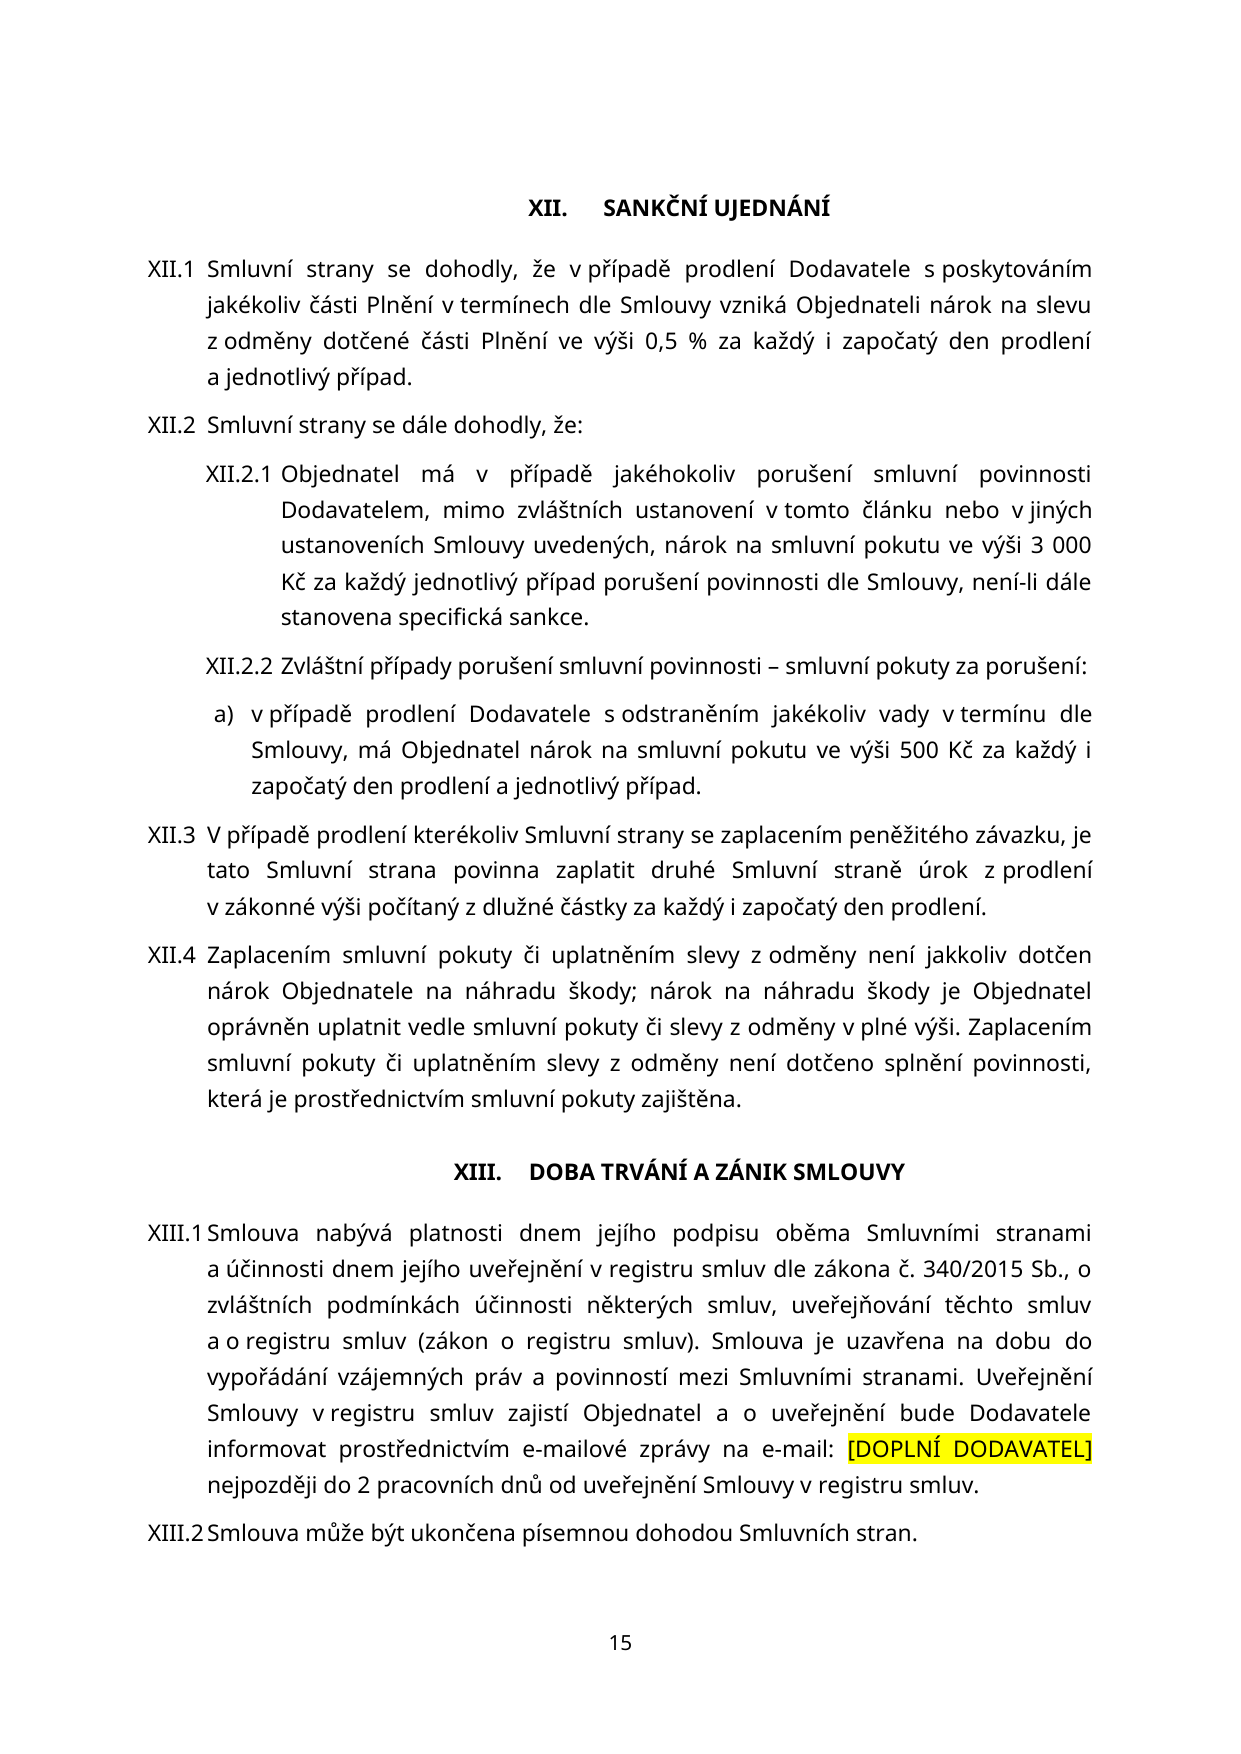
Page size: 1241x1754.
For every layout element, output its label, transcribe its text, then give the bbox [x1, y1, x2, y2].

subtitle DOBA TRVÁNÍ A ZÁNIK SMLOUVY [266, 1156, 1092, 1187]
subtitle SANKČNÍ UJEDNÁNÍ [266, 192, 1092, 223]
list Smluvní strany se dále dohodly, že: [148, 409, 1092, 440]
list Smluvní strany se dohodly, že v případě prodlení Dodavatele s poskytováním jakékoliv části Plnění v termínech dle Smlouvy vzniká Objednateli nárok na slevu z odměny dotčené části Plnění ve výši 0,5 % za každý i započatý den prodlení a jednotlivý případ. [148, 253, 1092, 392]
list Zvláštní případy porušení smluvní povinnosti – smluvní pokuty za porušení: [206, 650, 1092, 681]
list Zaplacením smluvní pokuty či uplatněním slevy z odměny není jakkoliv dotčen nárok Objednatele na náhradu škody; nárok na náhradu škody je Objednatel oprávněn uplatnit vedle smluvní pokuty či slevy z odměny v plné výši. Zaplacením smluvní pokuty či uplatněním slevy z odměny není dotčeno splnění povinnosti, která je prostřednictvím smluvní pokuty zajištěna. [148, 939, 1092, 1114]
list Objednatel má v případě jakéhokoliv porušení smluvní povinnosti Dodavatelem, mimo zvláštních ustanovení v tomto článku nebo v jiných ustanoveních Smlouvy uvedených, nárok na smluvní pokutu ve výši 3 000 Kč za každý jednotlivý případ porušení povinnosti dle Smlouvy, není-li dále stanovena specifická sankce. [206, 458, 1092, 633]
list Smlouva může být ukončena písemnou dohodou Smluvních stran. [148, 1517, 1092, 1548]
list v případě prodlení Dodavatele s odstraněním jakékoliv vady v termínu dle Smlouvy, má Objednatel nárok na smluvní pokutu ve výši 500 Kč za každý i započatý den prodlení a jednotlivý případ. [214, 698, 1092, 801]
list Smlouva nabývá platnosti dnem jejího podpisu oběma Smluvními stranami a účinnosti dnem jejího uveřejnění v registru smluv dle zákona č. 340/2015 Sb., o zvláštních podmínkách účinnosti některých smluv, uveřejňování těchto smluv a o registru smluv (zákon o registru smluv). Smlouva je uzavřena na dobu do vypořádání vzájemných práv a povinností mezi Smluvními stranami. Uveřejnění Smlouvy v registru smluv zajistí Objednatel a o uveřejnění bude Dodavatele informovat prostřednictvím e-mailové zprávy na e-mail: [DOPLNÍ DODAVATEL] nejpozději do 2 pracovních dnů od uveřejnění Smlouvy v registru smluv. [148, 1217, 1092, 1500]
list V případě prodlení kterékoliv Smluvní strany se zaplacením peněžitého závazku, je tato Smluvní strana povinna zaplatit druhé Smluvní straně úrok z prodlení v zákonné výši počítaný z dlužné částky za každý i započatý den prodlení. [148, 818, 1092, 922]
